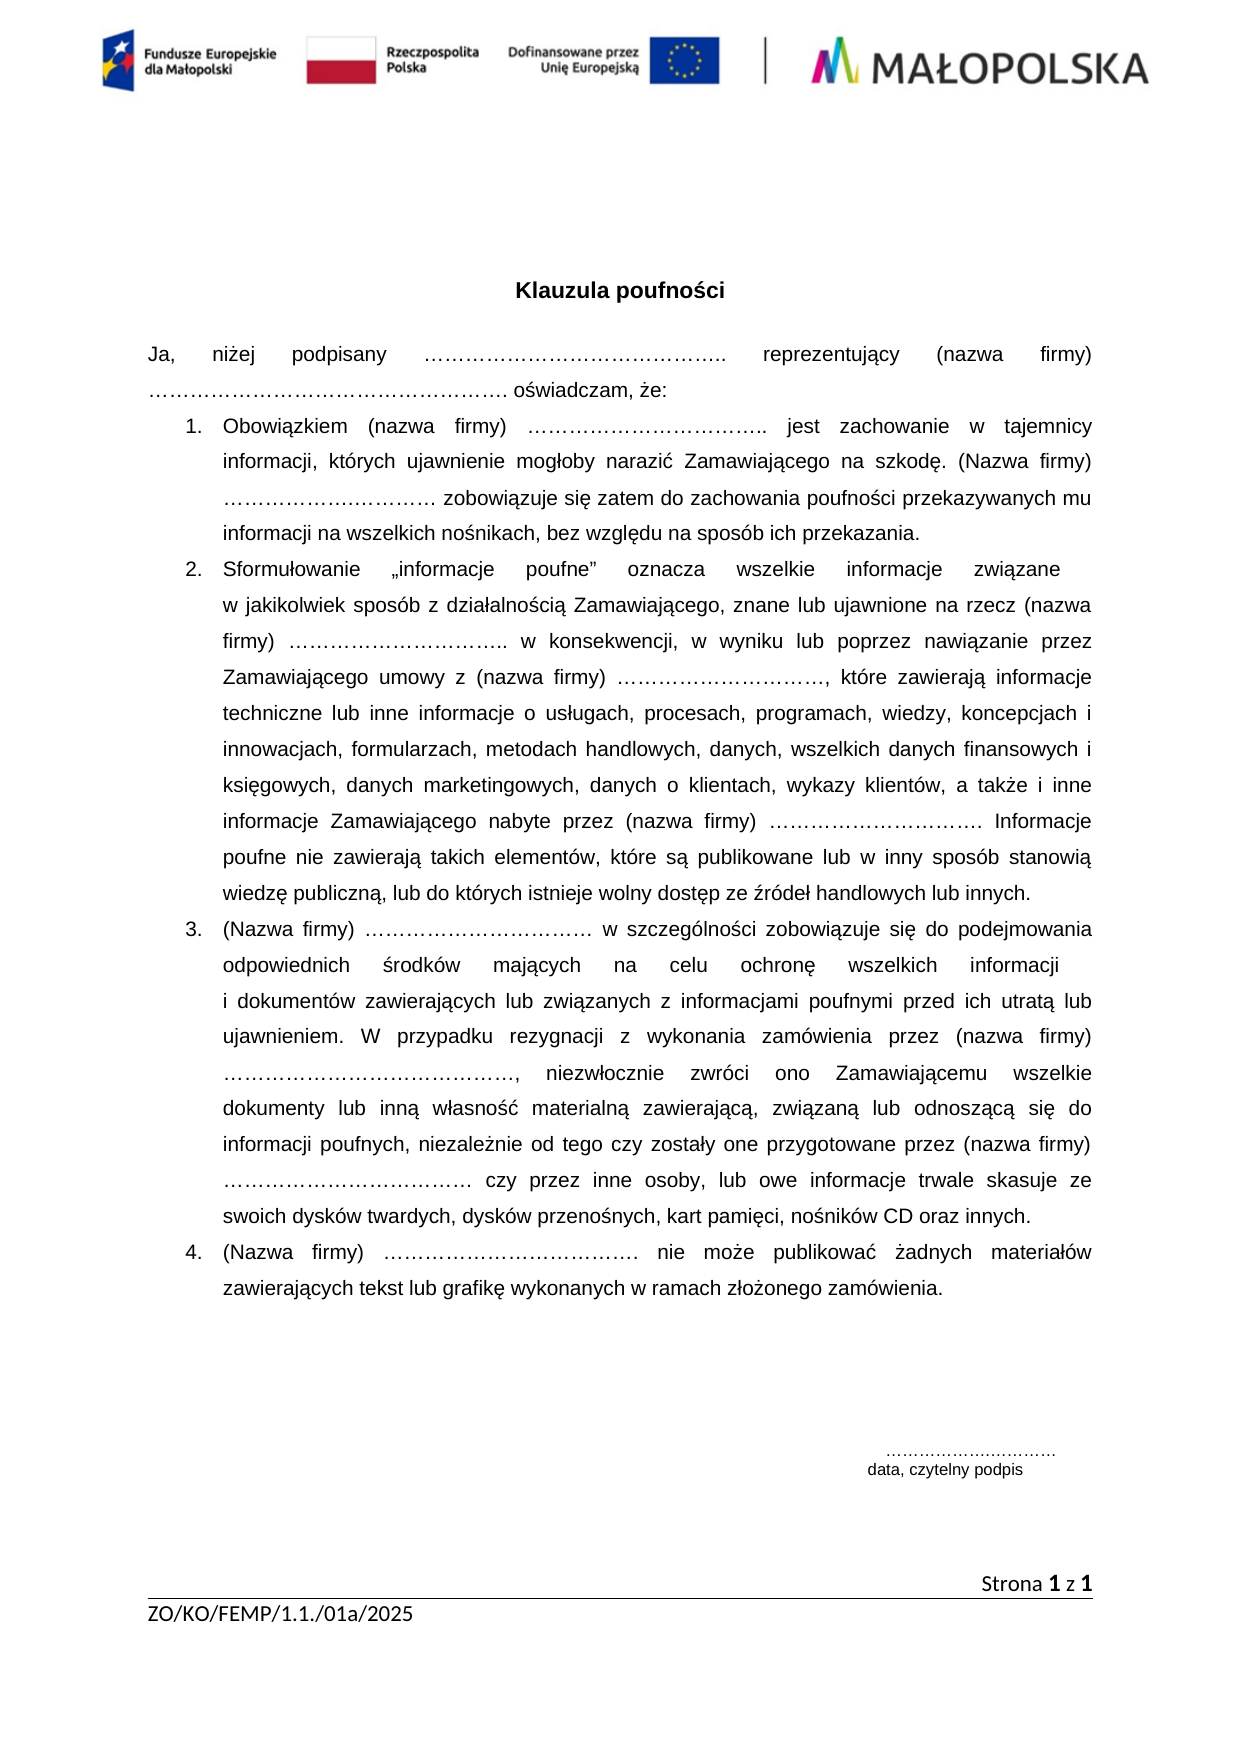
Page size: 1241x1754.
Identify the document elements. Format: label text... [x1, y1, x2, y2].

list (Nazwa firmy) …………………………… w szczególności zobowiązuje się do podejmowania odpowiednich środków mających na celu ochronę wszelkich informacji i dokumentów zawierających lub związanych z informacjami poufnymi przed ich utratą lub ujawnieniem. W przypadku rezygnacji z wykonania zamówienia przez (nazwa firmy) ……………………………………, niezwłocznie zwróci ono Zamawiającemu wszelkie dokumenty lub inną własność materialną zawierającą, związaną lub odnoszącą się do informacji poufnych, niezależnie od tego czy zostały one przygotowane przez (nazwa firmy) ……………………………… czy przez inne osoby, lub owe informacje trwale skasuje ze swoich dysków twardych, dysków przenośnych, kart pamięci, nośników CD oraz innych. [185, 917, 1093, 1228]
text Ja, niżej podpisany …………………………………….. reprezentujący (nazwa firmy) ……………………………………………. oświadczam, że: [148, 342, 1093, 401]
text ……………….………… [738, 1441, 1093, 1460]
list Sformułowanie „informacje poufne” oznacza wszelkie informacje związane w jakikolwiek sposób z działalnością Zamawiającego, znane lub ujawnione na rzecz (nazwa firmy) ………………………….. w konsekwencji, w wyniku lub poprzez nawiązanie przez Zamawiającego umowy z (nazwa firmy) …………………………, które zawierają informacje techniczne lub inne informacje o usługach, procesach, programach, wiedzy, koncepcjach i innowacjach, formularzach, metodach handlowych, danych, wszelkich danych finansowych i księgowych, danych marketingowych, danych o klientach, wykazy klientów, a także i inne informacje Zamawiającego nabyte przez (nazwa firmy) …………………………. Informacje poufne nie zawierają takich elementów, które są publikowane lub w inny sposób stanowią wiedzę publiczną, lub do których istnieje wolny dostęp ze źródeł handlowych lub innych. [185, 557, 1093, 904]
picture [88, 14, 1165, 107]
list Obowiązkiem (nazwa firmy) …………………………….. jest zachowanie w tajemnicy informacji, których ujawnienie mogłoby narazić Zamawiającego na szkodę. (Nazwa firmy) ……………….………… zobowiązuje się zatem do zachowania poufności przekazywanych mu informacji na wszelkich nośnikach, bez względu na sposób ich przekazania. [185, 413, 1093, 545]
text Klauzula poufności [148, 277, 1093, 303]
list (Nazwa firmy) ………………………………. nie może publikować żadnych materiałów zawierających tekst lub grafikę wykonanych w ramach złożonego zamówienia. [185, 1240, 1093, 1300]
text data, czytelny podpis [664, 1460, 1093, 1479]
